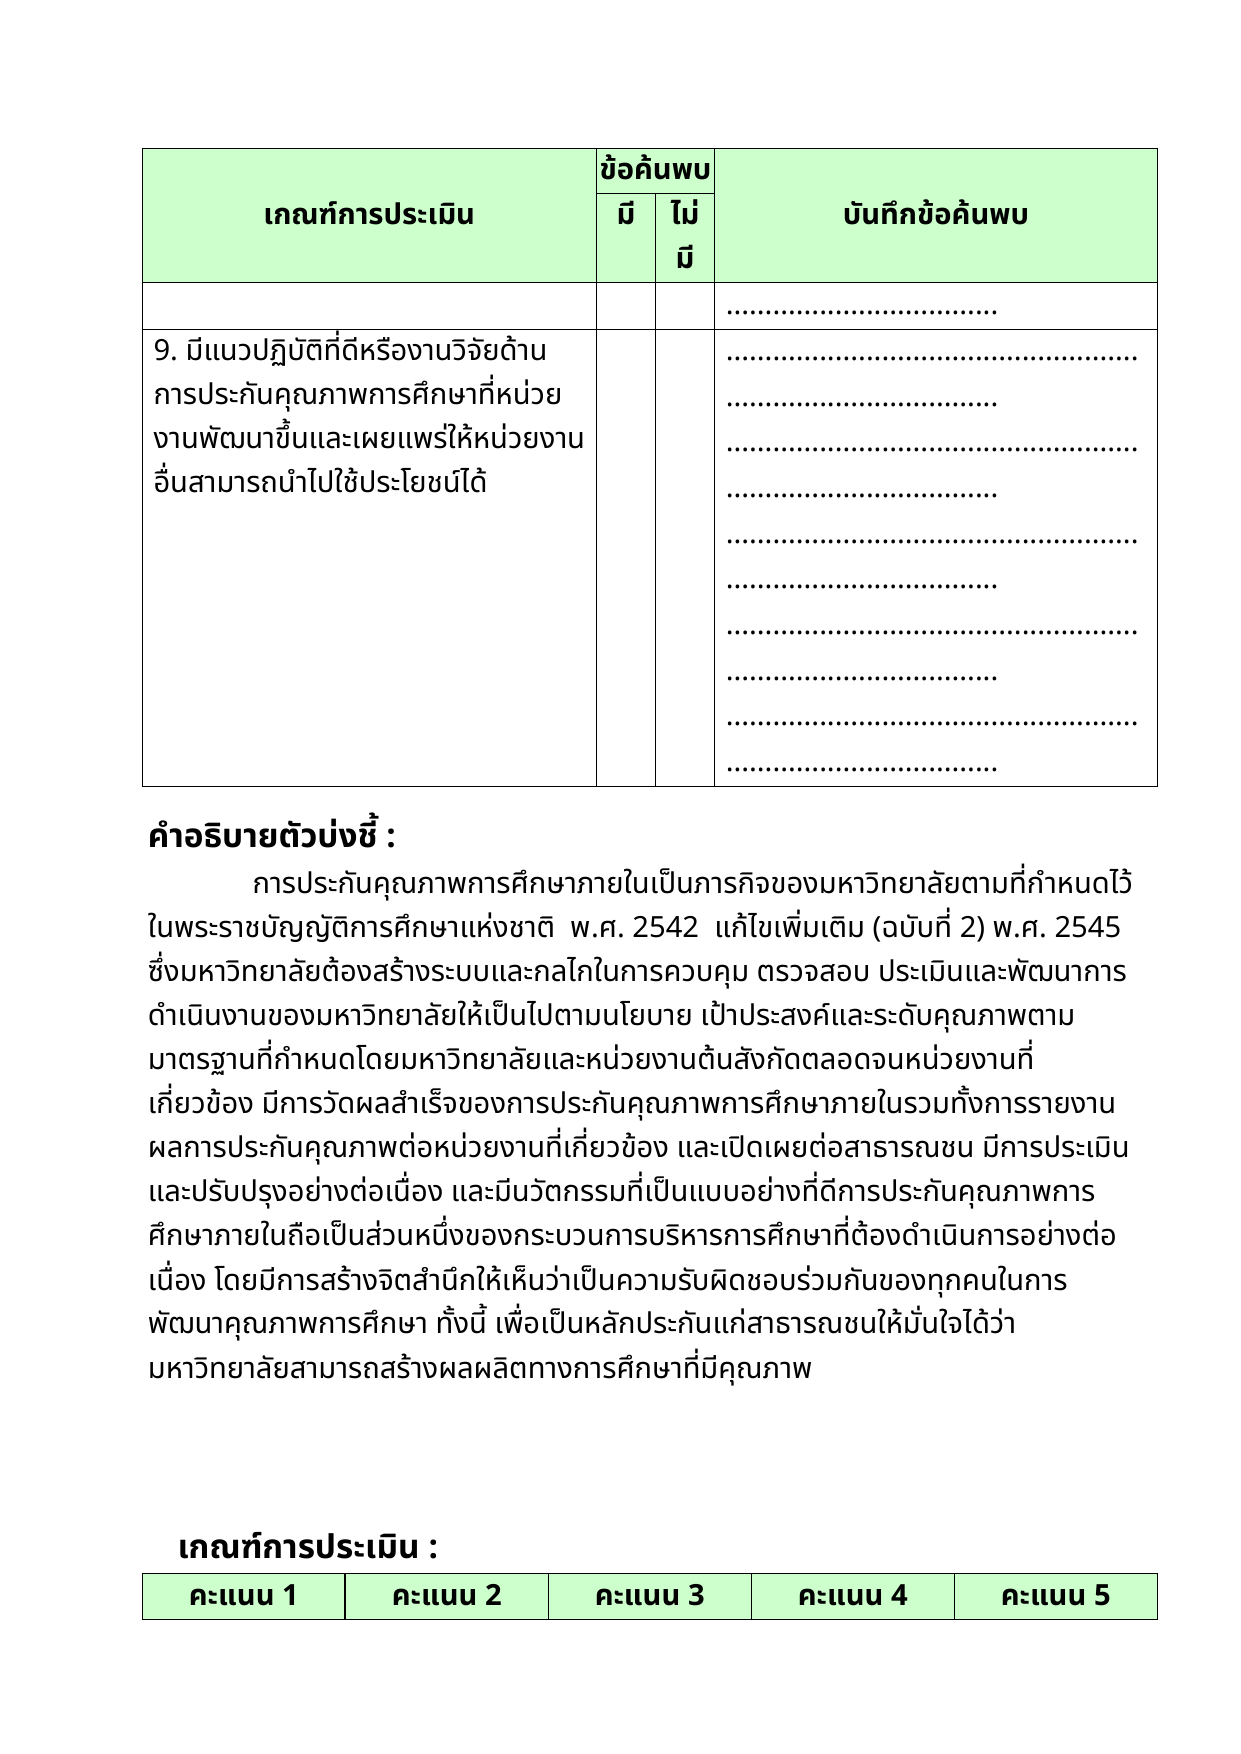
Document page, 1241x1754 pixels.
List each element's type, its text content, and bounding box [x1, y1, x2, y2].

text การประกันคุณภาพการศึกษาภายในเป็นภารกิจของมหาวิทยาลัยตามที่กำหนดไว้ในพระราชบัญญัติการศึกษาแห่งชาติ พ.ศ. 2542 แก้ไขเพิ่มเติม (ฉบับที่ 2) พ.ศ. 2545 ซึ่งมหาวิทยาลัยต้องสร้างระบบและกลไกในการควบคุม ตรวจสอบ ประเมินและพัฒนาการดำเนินงานของมหาวิทยาลัยให้เป็นไปตามนโยบาย เป้าประสงค์และระดับคุณภาพตามมาตรฐานที่กำหนดโดยมหาวิทยาลัยและหน่วยงานต้นสังกัดตลอดจนหน่วยงานที่เกี่ยวข้อง มีการวัดผลสำเร็จของการประกันคุณภาพการศึกษาภายในรวมทั้งการรายงานผลการประกันคุณภาพต่อหน่วยงานที่เกี่ยวข้อง และเปิดเผยต่อสาธารณชน มีการประเมินและปรับปรุงอย่างต่อเนื่อง และมีนวัตกรรมที่เป็นแบบอย่างที่ดีการประกันคุณภาพการศึกษาภายในถือเป็นส่วนหนึ่งของกระบวนการบริหารการศึกษาที่ต้องดำเนินการอย่างต่อเนื่อง โดยมีการสร้างจิตสำนึกให้เห็นว่าเป็นความรับผิดชอบร่วมกันของทุกคนในการพัฒนาคุณภาพการศึกษา ทั้งนี้ เพื่อเป็นหลักประกันแก่สาธารณชนให้มั่นใจได้ว่ามหาวิทยาลัยสามารถสร้างผลผลิตทางการศึกษาที่มีคุณภาพ [148, 862, 1137, 1391]
table_header คะแนน 4 [752, 1574, 954, 1619]
table_header คะแนน 5 [955, 1574, 1157, 1619]
table_header คะแนน 3 [549, 1574, 751, 1619]
table_cell 9. มีแนวปฏิบัติที่ดีหรืองานวิจัยด้านการประกันคุณภาพการศึกษาที่หน่วยงานพัฒนาขึ้นและเผยแพร่ให้หน่วยงานอื่นสามารถนำไปใช้ประโยชน์ได้ [143, 330, 596, 786]
table_cell [656, 330, 714, 786]
table_cell มี [597, 194, 655, 282]
table_header บันทึกข้อค้นพบ [715, 149, 1157, 282]
table_cell [656, 283, 714, 328]
table_cell [597, 283, 655, 328]
text คำอธิบายตัวบ่งชี้ : [148, 812, 1122, 862]
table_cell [715, 283, 1157, 328]
table_cell ไม่มี [656, 194, 714, 282]
text เกณฑ์การประเมิน : [177, 1523, 1193, 1573]
table_header คะแนน 1 [143, 1574, 344, 1619]
table_header คะแนน 2 [346, 1574, 548, 1619]
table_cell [143, 283, 596, 328]
table_header ข้อค้นพบ [597, 149, 714, 193]
table_cell [597, 330, 655, 786]
table_header เกณฑ์การประเมิน [143, 149, 596, 282]
